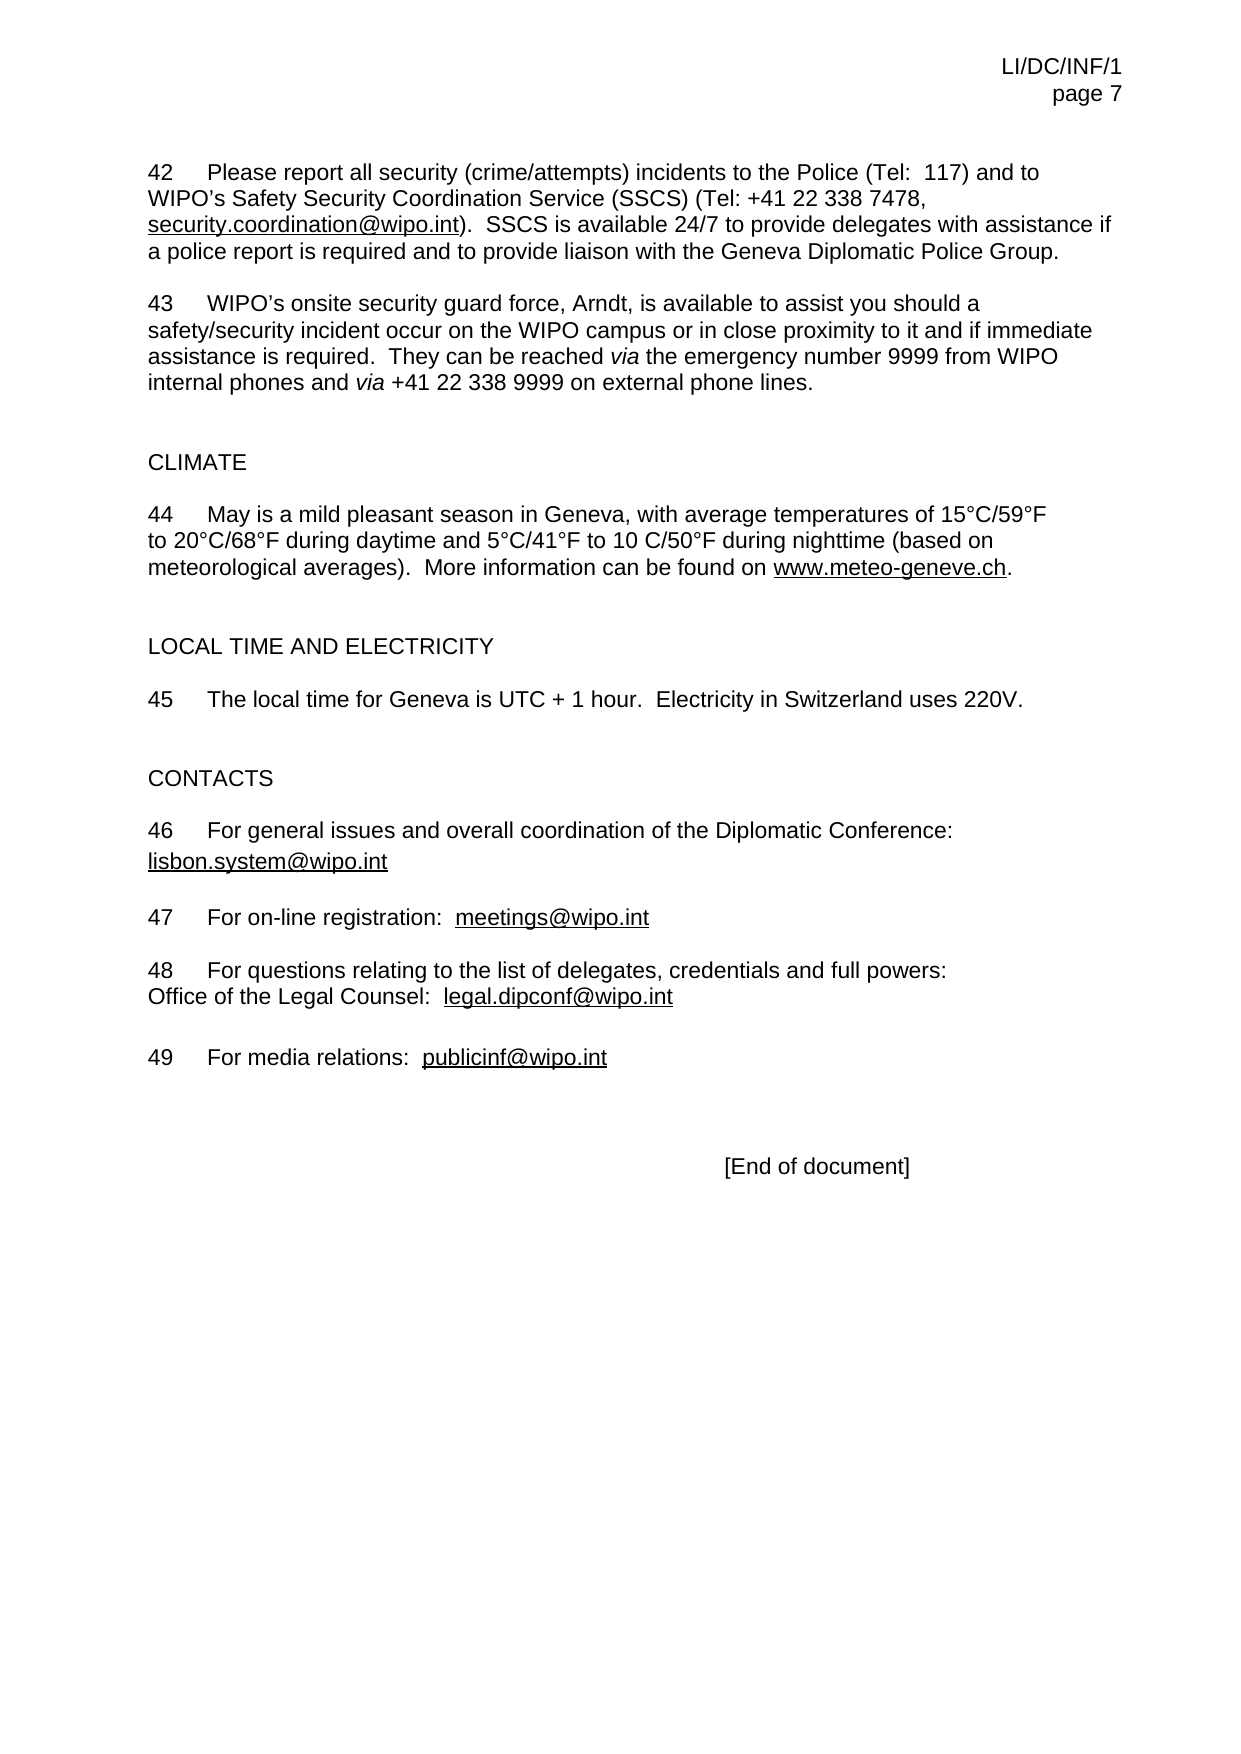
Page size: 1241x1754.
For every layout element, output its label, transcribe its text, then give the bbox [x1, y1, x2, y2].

text For media relations: publicinf@wipo.int [148, 1044, 1122, 1070]
text For on-line registration: meetings@wipo.int [148, 904, 1122, 931]
text CLIMATE [148, 448, 1122, 475]
text Office of the Legal Counsel: legal.dipconf@wipo.int [148, 983, 1122, 1009]
text LOCAL TIME AND ELECTRICITY [148, 633, 1122, 659]
text Please report all security (crime/attempts) incidents to the Police (Tel: 117) and to WIPO’s Safety Security Coordination Service (SSCS) (Tel: +41 22 338 7478, security.coordination@wipo.int). SSCS is available 24/7 to provide delegates with assistance if a police report is required and to provide liaison with the Geneva Diplomatic Police Group. [148, 158, 1122, 264]
text WIPO’s onsite security guard force, Arndt, is available to assist you should a safety/security incident occur on the WIPO campus or in close proximity to it and if immediate assistance is required. They can be reached via the emergency number 9999 from WIPO internal phones and via +41 22 338 9999 on external phone lines. [148, 290, 1122, 396]
text The local time for Geneva is UTC + 1 hour. Electricity in Switzerland uses 220V. [148, 686, 1122, 712]
text May is a mild pleasant season in Geneva, with average temperatures of 15°C/59°F to 20°C/68°F during daytime and 5°C/41°F to 10 C/50°F during nighttime (based on meteorological averages). More information can be found on www.meteo-geneve.ch. [148, 501, 1122, 580]
text [End of document] [724, 1153, 1122, 1179]
text For general issues and overall coordination of the Diplomatic Conference: lisbon.system@wipo.int [148, 817, 1122, 874]
text CONTACTS [148, 765, 1122, 791]
text For questions relating to the list of delegates, credentials and full powers: [148, 957, 1122, 983]
